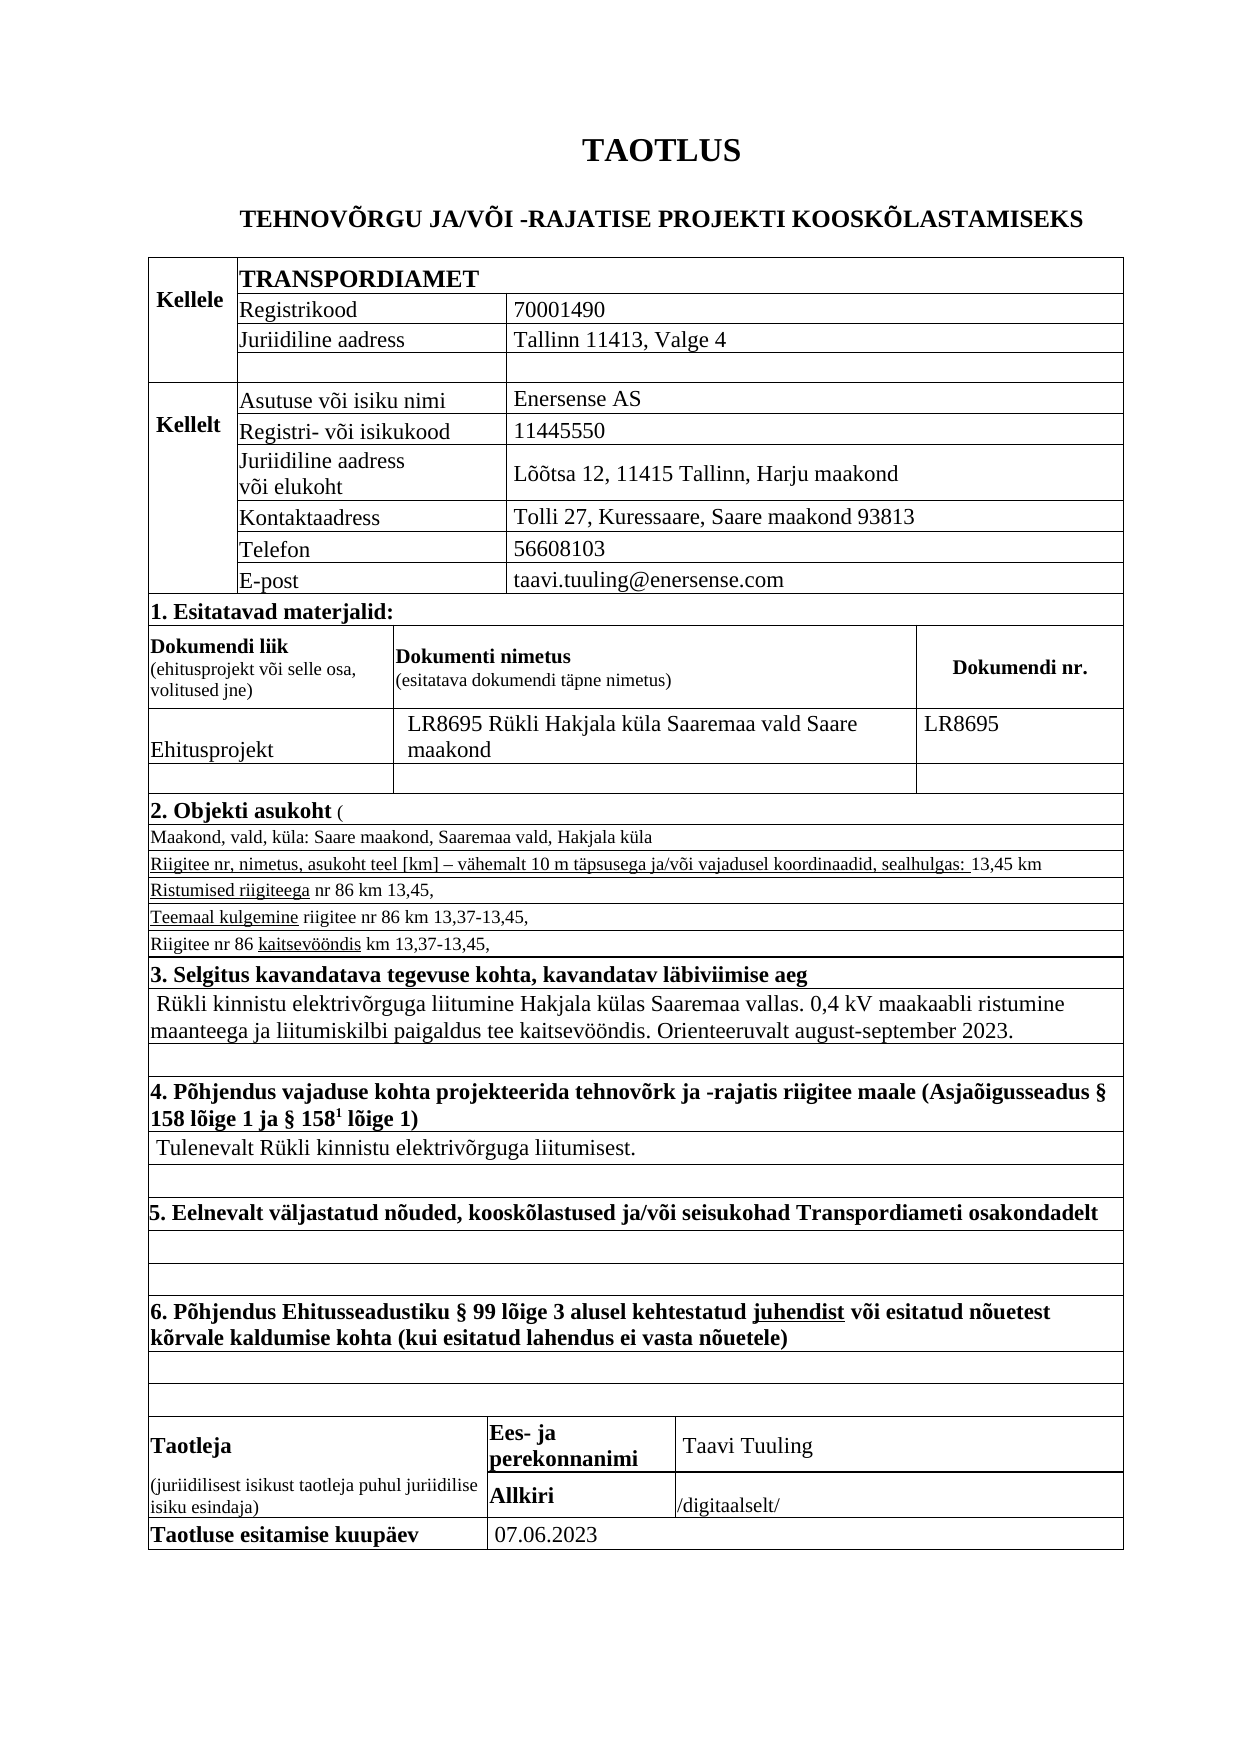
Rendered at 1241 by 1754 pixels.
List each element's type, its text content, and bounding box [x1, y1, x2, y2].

table_cell Registri- või isikukood [238, 414, 506, 444]
table_cell Dokumenti nimetus (esitatava dokumendi täpne nimetus) [394, 626, 916, 707]
table_cell [149, 1165, 1123, 1197]
table_cell Allkiri [488, 1473, 675, 1517]
table_cell [149, 1044, 1123, 1076]
table_cell [149, 1231, 1123, 1262]
table_cell Ehitusprojekt [149, 709, 393, 763]
table_cell [149, 1352, 1123, 1383]
table_cell Kontaktaadress [238, 501, 506, 531]
table_cell Maakond, vald, küla: Saare maakond, Saaremaa vald, Hakjala küla [149, 825, 1123, 850]
table_cell [149, 764, 393, 792]
table_cell 56608103 [507, 532, 1123, 562]
table_cell Riigitee nr, nimetus, asukoht teel [km] – vähemalt 10 m täpsusega ja/või vajadusel koordinaadid, sealhulgas: 13,45 km [149, 851, 1123, 877]
table_cell taavi.tuuling@enersense.com [507, 563, 1123, 593]
table_cell Ristumised riigiteega nr 86 km 13,45, [149, 878, 1123, 903]
table_cell Teemaal kulgemine riigitee nr 86 km 13,37-13,45, [149, 904, 1123, 930]
table_cell Rükli kinnistu elektrivõrguga liitumine Hakjala külas Saaremaa vallas. 0,4 kV maakaabli ristumine maanteega ja liitumiskilbi paigaldus tee kaitsevööndis. Orienteeruvalt august-september 2023. [149, 989, 1123, 1043]
table_cell 2. Objekti asukoht ( [149, 794, 1123, 824]
table_cell Registrikood [238, 294, 506, 322]
table_cell Tolli 27, Kuressaare, Saare maakond 93813 [507, 501, 1123, 531]
table_cell LR8695 [917, 709, 1123, 763]
table_cell [149, 1384, 1123, 1416]
table_cell Taotleja [149, 1417, 487, 1471]
table_cell (juriidilisest isikust taotleja puhul juriidilise isiku esindaja) [149, 1471, 487, 1517]
table_cell Ees- ja perekonnanimi [488, 1417, 675, 1471]
text TEHNOVÕRGU JA/VÕI -RAJATISE PROJEKTI KOOSKÕLASTAMISEKS [177, 204, 1146, 233]
table_cell Juriidiline aadress või elukoht [238, 445, 506, 499]
table_cell Dokumendi liik (ehitusprojekt või selle osa, volitused jne) [149, 626, 393, 707]
table_cell Telefon [238, 532, 506, 562]
table_cell [507, 353, 1123, 382]
table_cell 4. Põhjendus vajaduse kohta projekteerida tehnovõrk ja -rajatis riigitee maale (Asjaõigusseadus § 158 lõige 1 ja § 1581 lõige 1) [149, 1077, 1123, 1131]
table_cell [394, 764, 916, 792]
table_header Kellele [149, 258, 237, 382]
table_cell 11445550 [507, 414, 1123, 444]
table_cell Riigitee nr 86 kaitsevööndis km 13,37-13,45, [149, 931, 1123, 956]
text TAOTLUS [177, 130, 1146, 168]
table_cell Dokumendi nr. [917, 626, 1123, 707]
table_cell Lõõtsa 12, 11415 Tallinn, Harju maakond [507, 445, 1123, 499]
table_cell Asutuse või isiku nimi [238, 383, 506, 413]
table_cell Tallinn 11413, Valge 4 [507, 324, 1123, 352]
table_cell E-post [238, 563, 506, 593]
table_cell Kellelt [149, 383, 237, 593]
table_cell Tulenevalt Rükli kinnistu elektrivõrguga liitumisest. [149, 1132, 1123, 1164]
table_cell 07.06.2023 [488, 1518, 1123, 1548]
table_cell Taotluse esitamise kuupäev [149, 1518, 487, 1548]
table_cell [917, 764, 1123, 792]
table_cell Enersense AS [507, 383, 1123, 413]
table_cell 3. Selgitus kavandatava tegevuse kohta, kavandatav läbiviimise aeg [149, 958, 1123, 988]
table_cell 5. Eelnevalt väljastatud nõuded, kooskõlastused ja/või seisukohad Transpordiameti osakondadelt [149, 1198, 1123, 1229]
table_cell 1. Esitatavad materjalid: [149, 594, 1123, 624]
table_cell [149, 1264, 1123, 1295]
table_cell [238, 353, 506, 382]
table_cell /digitaalselt/ [676, 1473, 1123, 1517]
table_cell Taavi Tuuling [676, 1417, 1123, 1471]
table_cell 70001490 [507, 294, 1123, 322]
table_cell 6. Põhjendus Ehitusseadustiku § 99 lõige 3 alusel kehtestatud juhendist või esitatud nõuetest kõrvale kaldumise kohta (kui esitatud lahendus ei vasta nõuetele) [149, 1296, 1123, 1351]
table_cell Juriidiline aadress [238, 324, 506, 352]
table_cell LR8695 Rükli Hakjala küla Saaremaa vald Saare maakond [394, 709, 916, 763]
table_header TRANSPORDIAMET [238, 258, 1123, 293]
